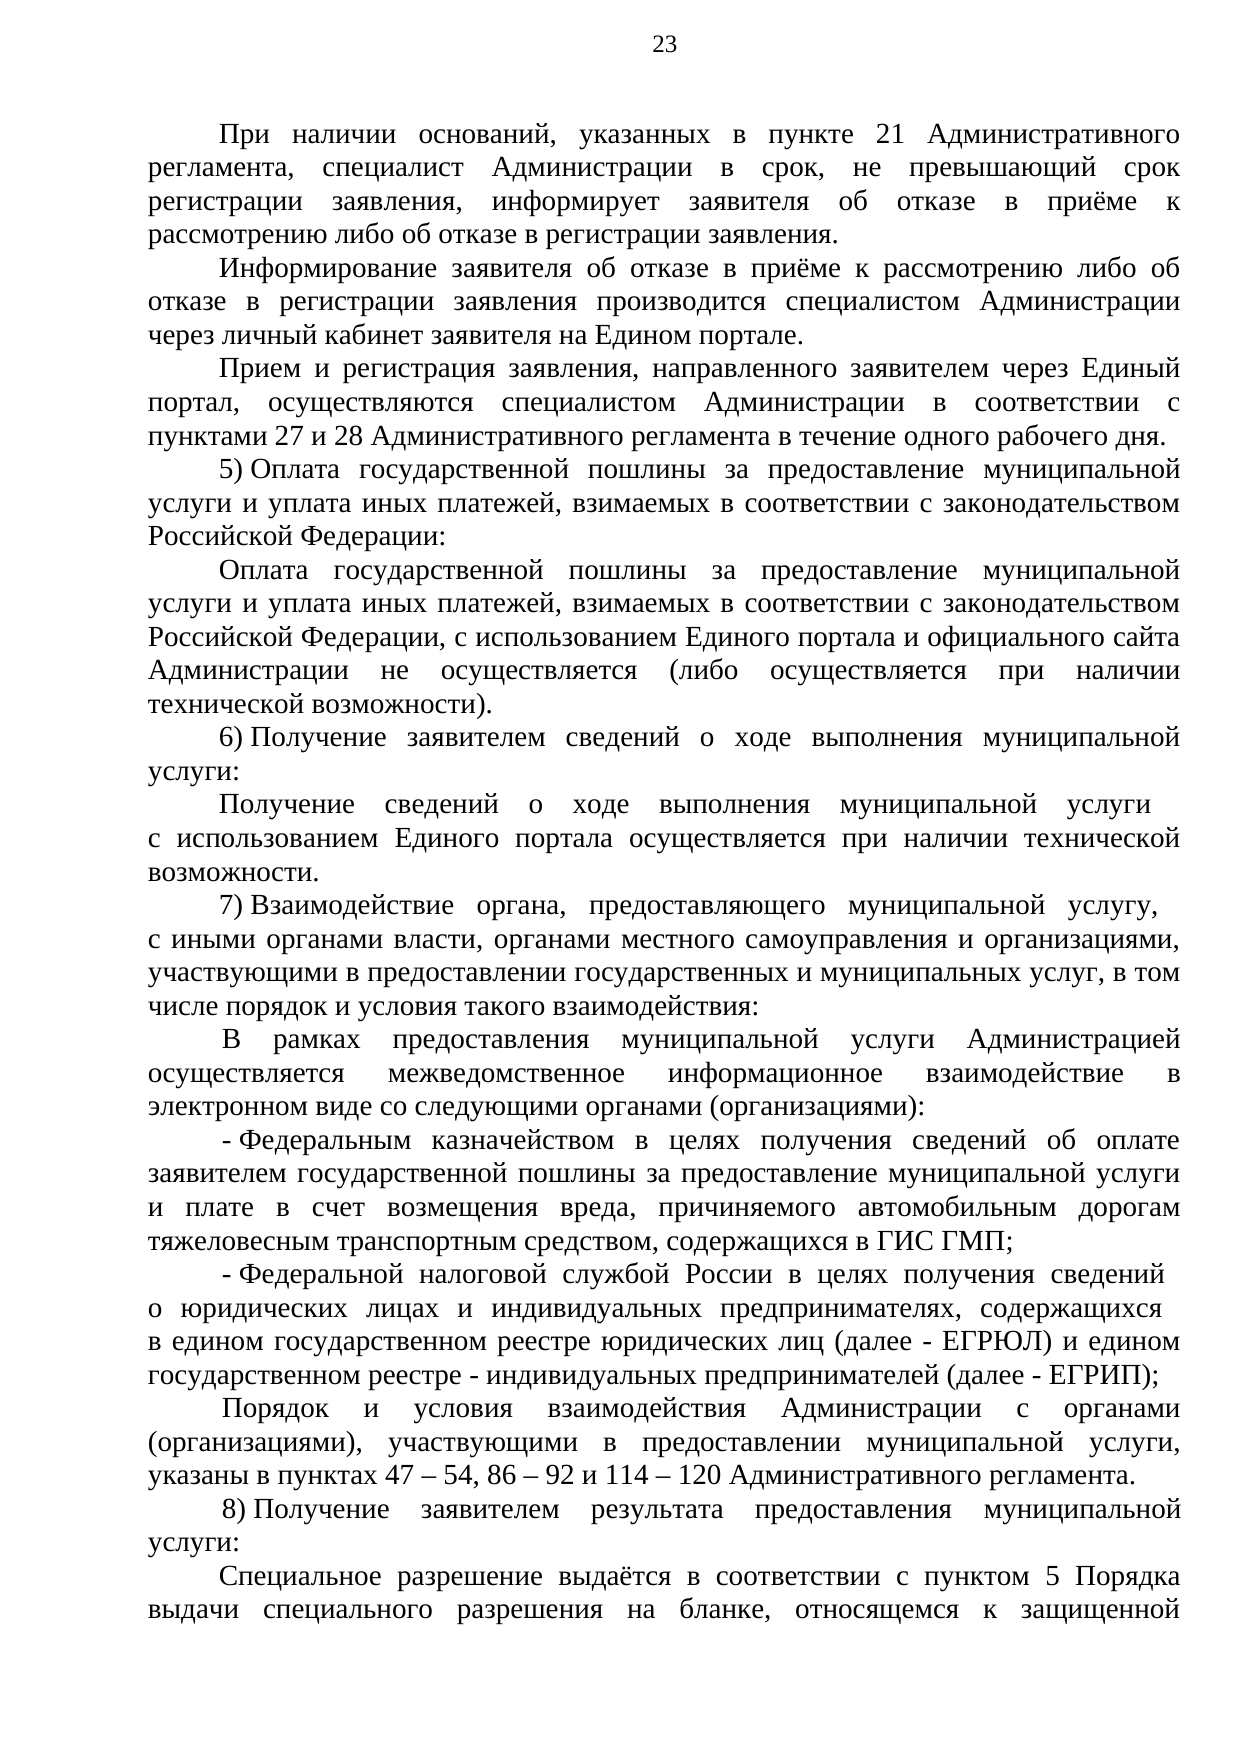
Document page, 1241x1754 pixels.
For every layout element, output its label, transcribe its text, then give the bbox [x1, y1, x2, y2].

text Прием и регистрация заявления, направленного заявителем через Единый портал, осуществляются специалистом Администрации в соответствии с пунктами 27 и 28 Административного регламента в течение одного рабочего дня. [148, 351, 1181, 451]
text 6) Получение заявителем сведений о ходе выполнения муниципальной услуги: [148, 719, 1181, 787]
text 8) Получение заявителем результата предоставления муниципальной услуги: [148, 1491, 1181, 1558]
text Оплата государственной пошлины за предоставление муниципальной услуги и уплата иных платежей, взимаемых в соответствии с законодательством Российской Федерации, с использованием Единого портала и официального сайта Администрации не осуществляется (либо осуществляется при наличии технической возможности). [148, 552, 1181, 719]
text В рамках предоставления муниципальной услуги Администрацией осуществляется межведомственное информационное взаимодействие в электронном виде со следующими органами (организациями): [148, 1021, 1181, 1122]
text 7) Взаимодействие органа, предоставляющего муниципальной услугу, с иными органами власти, органами местного самоуправления и организациями, участвующими в предоставлении государственных и муниципальных услуг, в том числе порядок и условия такого взаимодействия: [148, 887, 1181, 1021]
text - Федеральным казначейством в целях получения сведений об оплате заявителем государственной пошлины за предоставление муниципальной услуги и плате в счет возмещения вреда, причиняемого автомобильным дорогам тяжеловесным транспортным средством, содержащихся в ГИС ГМП; [148, 1122, 1181, 1256]
text Информирование заявителя об отказе в приёме к рассмотрению либо об отказе в регистрации заявления производится специалистом Администрации через личный кабинет заявителя на Едином портале. [148, 250, 1181, 351]
text Порядок и условия взаимодействия Администрации с органами (организациями), участвующими в предоставлении муниципальной услуги, указаны в пунктах 47 – 54, 86 – 92 и 114 – 120 Административного регламента. [148, 1390, 1181, 1491]
text При наличии оснований, указанных в пункте 21 Административного регламента, специалист Администрации в срок, не превышающий срок регистрации заявления, информирует заявителя об отказе в приёме к рассмотрению либо об отказе в регистрации заявления. [148, 116, 1181, 250]
text 5) Оплата государственной пошлины за предоставление муниципальной услуги и уплата иных платежей, взимаемых в соответствии с законодательством Российской Федерации: [148, 451, 1181, 552]
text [148, 1558, 1181, 1625]
text Получение сведений о ходе выполнения муниципальной услуги с использованием Единого портала осуществляется при наличии технической возможности. [148, 787, 1181, 887]
text - Федеральной налоговой службой России в целях получения сведений о юридических лицах и индивидуальных предпринимателях, содержащихся в едином государственном реестре юридических лиц (далее - ЕГРЮЛ) и едином государственном реестре - индивидуальных предпринимателей (далее - ЕГРИП); [148, 1256, 1181, 1390]
